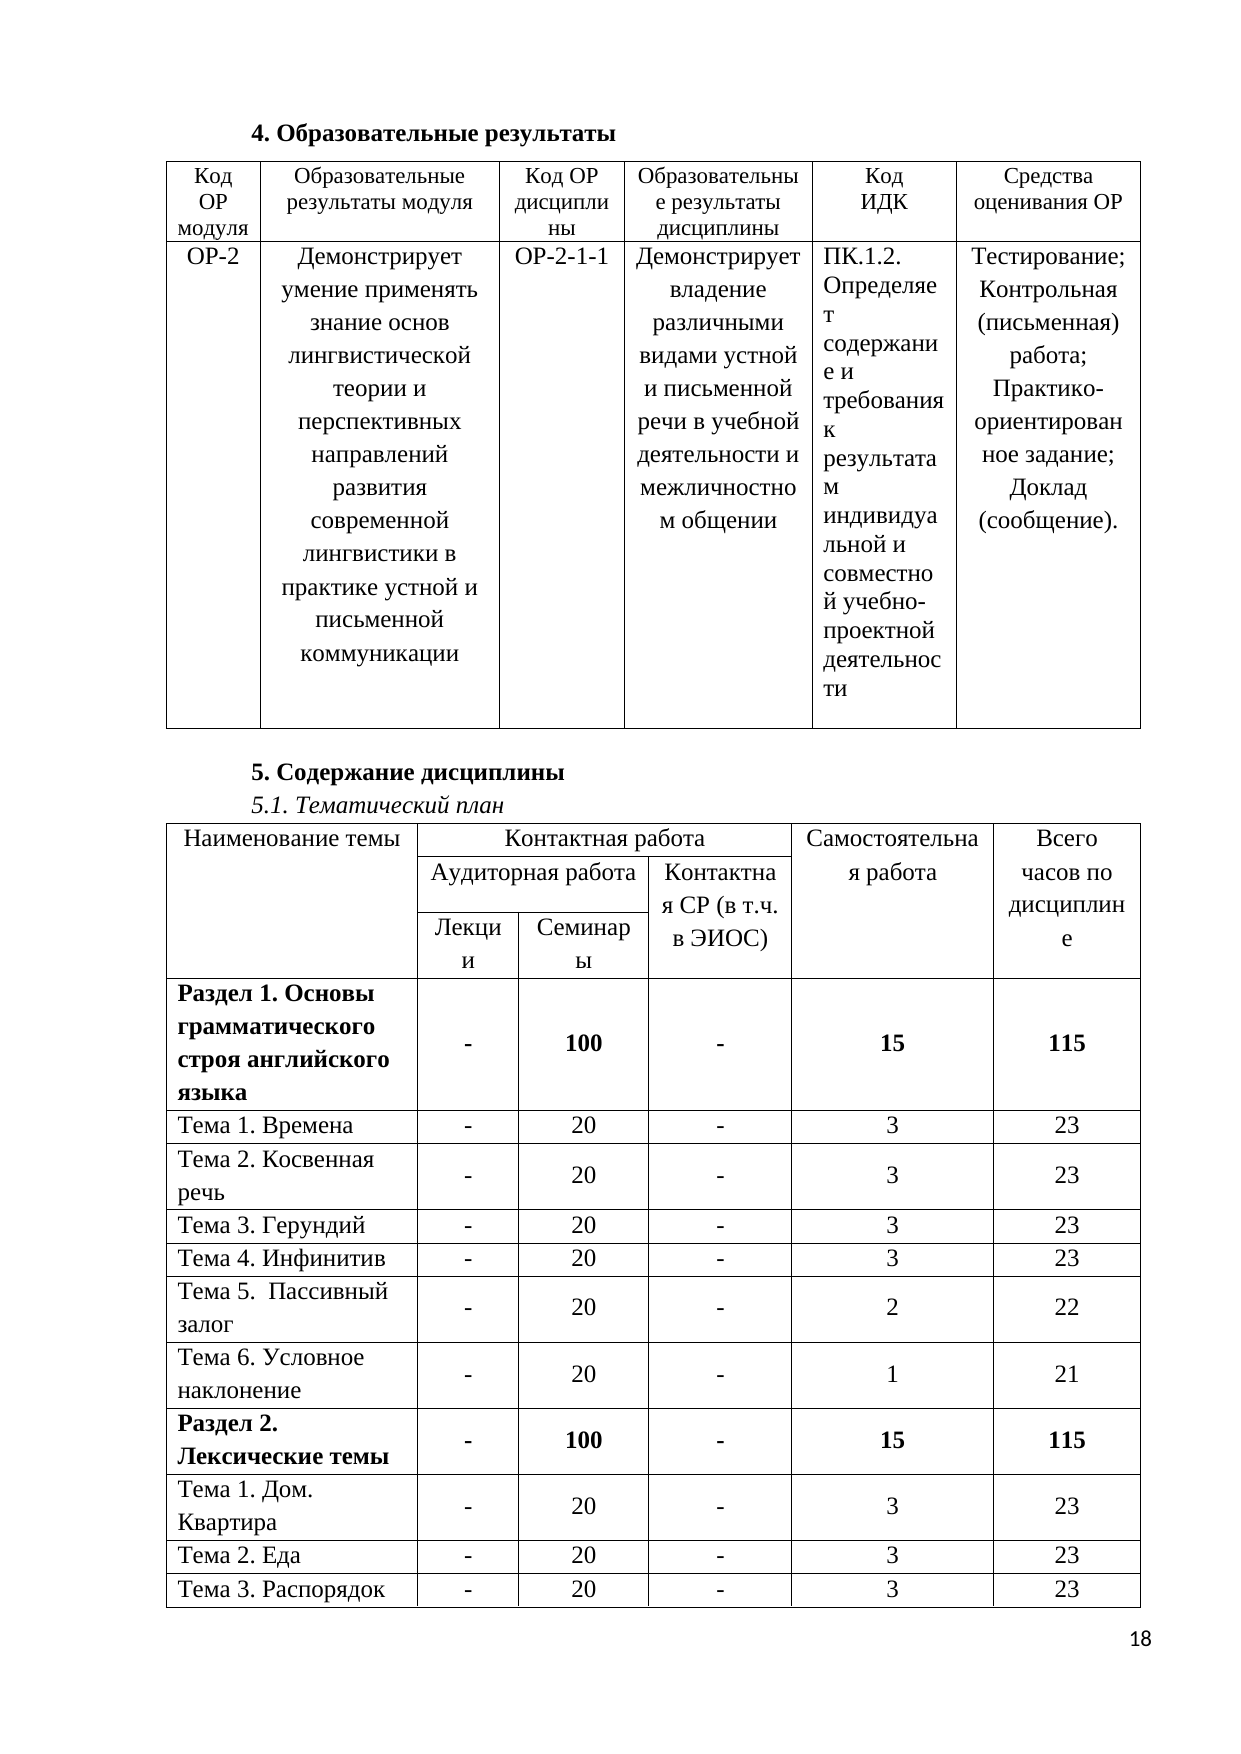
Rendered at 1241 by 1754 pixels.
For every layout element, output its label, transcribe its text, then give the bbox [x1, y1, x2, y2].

table_cell 100 [519, 979, 648, 1110]
table_header Код ИДК [813, 162, 956, 241]
table_cell - [418, 1541, 518, 1573]
table_cell - [418, 979, 518, 1110]
table_cell - [649, 1409, 791, 1474]
table_cell 20 [519, 1244, 648, 1276]
table_cell 3 [792, 1541, 993, 1573]
table_cell Раздел 2. Лексические темы [167, 1409, 417, 1474]
table_cell 23 [994, 1111, 1140, 1143]
table_cell - [418, 1277, 518, 1342]
table_cell 100 [519, 1409, 648, 1474]
table_header Код ОР модуля [167, 162, 260, 241]
table_cell 15 [792, 1409, 993, 1474]
table_cell Тема 3. Герундий [167, 1210, 417, 1242]
table_cell 20 [519, 1343, 648, 1408]
table_cell - [418, 1475, 518, 1540]
table_cell 3 [792, 1111, 993, 1143]
table_header Образовательные результаты дисциплины [625, 162, 812, 241]
table_cell - [649, 979, 791, 1110]
table_header Средства оценивания ОР [957, 162, 1140, 241]
table_cell 115 [994, 1409, 1140, 1474]
table_cell Демонстрирует умение применять знание основ лингвистической теории и перспективных направлений развития современной лингвистики в практике устной и письменной коммуникации [261, 242, 499, 728]
table_header Самостоятельная работа [792, 824, 993, 978]
table_cell Тестирование; Контрольная (письменная) работа; Практико-ориентированное задание; Доклад (сообщение). [957, 242, 1140, 728]
table_cell Тема 6. Условное наклонение [167, 1343, 417, 1408]
table_cell 23 [994, 1574, 1140, 1606]
text 5.1. Тематический план [177, 790, 1152, 819]
table_cell 20 [519, 1210, 648, 1242]
table_cell Контактная СР (в т.ч. в ЭИОС) [649, 857, 791, 978]
table_cell 115 [994, 979, 1140, 1110]
table_cell 21 [994, 1343, 1140, 1408]
table_cell Тема 1. Дом. Квартира [167, 1475, 417, 1540]
table_cell 2 [792, 1277, 993, 1342]
table_cell Тема 2. Еда [167, 1541, 417, 1573]
table_cell - [418, 1210, 518, 1242]
table_cell 3 [792, 1144, 993, 1209]
table_cell - [418, 1343, 518, 1408]
table_cell 22 [994, 1277, 1140, 1342]
table_cell Тема 1. Времена [167, 1111, 417, 1143]
table_cell 20 [519, 1475, 648, 1540]
text 5. Содержание дисциплины [177, 757, 1152, 786]
table_cell - [418, 1111, 518, 1143]
table_cell - [418, 1574, 518, 1606]
table_cell 3 [792, 1210, 993, 1242]
table_cell - [418, 1244, 518, 1276]
table_cell 20 [519, 1574, 648, 1606]
table_cell 1 [792, 1343, 993, 1408]
table_cell 3 [792, 1475, 993, 1540]
table_cell ОР-2 [167, 242, 260, 728]
table_cell 23 [994, 1541, 1140, 1573]
table_cell ПК.1.2. Определяет содержание и требования к результатам индивидуальной и совместной учебно-проектной деятельности [813, 242, 956, 728]
table_cell 23 [994, 1244, 1140, 1276]
table_cell - [418, 1144, 518, 1209]
table_cell Демонстрирует владение различными видами устной и письменной речи в учебной деятельности и межличностном общении [625, 242, 812, 728]
table_cell 20 [519, 1541, 648, 1573]
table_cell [167, 1574, 417, 1606]
table_cell Тема 2. Косвенная речь [167, 1144, 417, 1209]
table_cell ОР-2-1-1 [500, 242, 624, 728]
table_cell Тема 5. Пассивный залог [167, 1277, 417, 1342]
table_header Наименование темы [167, 824, 417, 978]
table_cell 23 [994, 1475, 1140, 1540]
table_cell 15 [792, 979, 993, 1110]
table_cell - [649, 1111, 791, 1143]
table_cell 3 [792, 1574, 993, 1606]
table_cell - [649, 1277, 791, 1342]
table_cell - [418, 1409, 518, 1474]
text 4. Образовательные результаты [177, 118, 1152, 147]
table_header Контактная работа [418, 824, 791, 856]
table_header Код ОР дисциплины [500, 162, 624, 241]
table_cell - [649, 1343, 791, 1408]
table_cell Тема 4. Инфинитив [167, 1244, 417, 1276]
table_cell Аудиторная работа [418, 857, 648, 912]
table_cell 20 [519, 1144, 648, 1209]
table_cell 23 [994, 1144, 1140, 1209]
table_cell 20 [519, 1111, 648, 1143]
table_cell - [649, 1574, 791, 1606]
table_header Образовательные результаты модуля [261, 162, 499, 241]
table_cell Лекции [418, 913, 518, 978]
table_cell 3 [792, 1244, 993, 1276]
table_cell - [649, 1210, 791, 1242]
table_cell 20 [519, 1277, 648, 1342]
table_cell - [649, 1475, 791, 1540]
table_cell 23 [994, 1210, 1140, 1242]
table_cell - [649, 1541, 791, 1573]
table_cell - [649, 1244, 791, 1276]
table_cell Семинары [519, 913, 648, 978]
table_cell Раздел 1. Основы грамматического строя английского языка [167, 979, 417, 1110]
table_cell - [649, 1144, 791, 1209]
table_header Всего часов по дисциплине [994, 824, 1140, 978]
